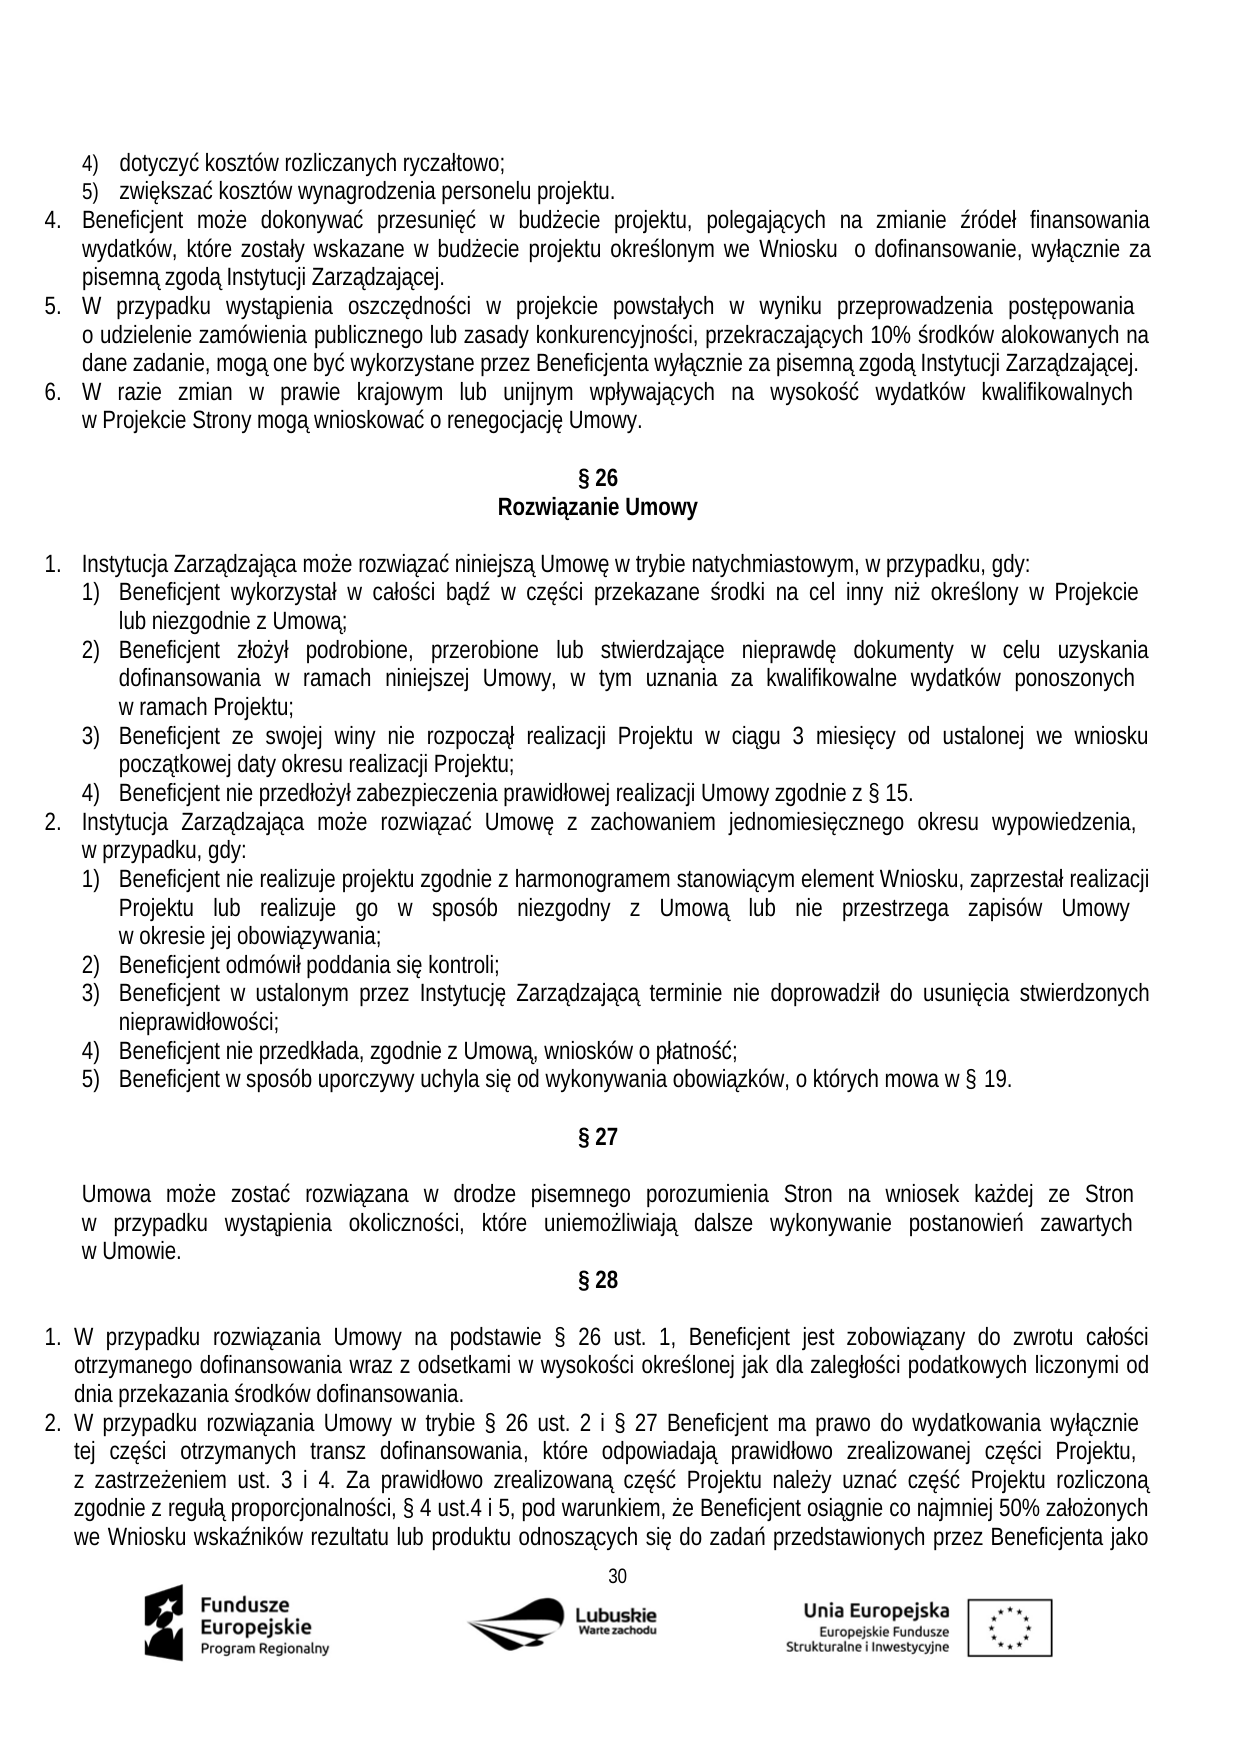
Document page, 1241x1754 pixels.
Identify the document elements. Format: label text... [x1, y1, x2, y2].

list Beneficjent odmówił poddania się kontroli; [82, 950, 1152, 978]
list zwiększać kosztów wynagrodzenia personelu projektu. [82, 176, 1152, 205]
list Instytucja Zarządzająca może rozwiązać Umowę z zachowaniem jednomiesięcznego okresu wypowiedzenia, w przypadku, gdy: [44, 807, 1152, 864]
list Beneficjent nie realizuje projektu zgodnie z harmonogramem stanowiącym element Wniosku, zaprzestał realizacji Projektu lub realizuje go w sposób niezgodny z Umową lub nie przestrzega zapisów Umowy w okresie jej obowiązywania; [82, 864, 1152, 950]
list Beneficjent w sposób uporczywy uchyla się od wykonywania obowiązków, o których mowa w § 19. [82, 1064, 1152, 1093]
list W przypadku wystąpienia oszczędności w projekcie powstałych w wyniku przeprowadzenia postępowania o udzielenie zamówienia publicznego lub zasady konkurencyjności, przekraczających 10% środków alokowanych na dane zadanie, mogą one być wykorzystane przez Beneficjenta wyłącznie za pisemną zgodą Instytucji Zarządzającej. [44, 291, 1152, 377]
list § 26 [44, 463, 1152, 491]
text § 27 [44, 1122, 1152, 1150]
list Umowa może zostać rozwiązana w drodze pisemnego porozumienia Stron na wniosek każdej ze Stron w przypadku wystąpienia okoliczności, które uniemożliwiają dalsze wykonywanie postanowień zawartych w Umowie. [82, 1179, 1152, 1265]
list Beneficjent nie przedkłada, zgodnie z Umową, wniosków o płatność; [82, 1036, 1152, 1064]
list Beneficjent w ustalonym przez Instytucję Zarządzającą terminie nie doprowadził do usunięcia stwierdzonych nieprawidłowości; [82, 978, 1152, 1036]
list Beneficjent nie przedłożył zabezpieczenia prawidłowej realizacji Umowy zgodnie z § 15. [82, 778, 1152, 807]
list Beneficjent ze swojej winy nie rozpoczął realizacji Projektu w ciągu 3 miesięcy od ustalonej we wniosku początkowej daty okresu realizacji Projektu; [82, 721, 1152, 778]
list dotyczyć kosztów rozliczanych ryczałtowo; [82, 148, 1152, 176]
list Beneficjent może dokonywać przesunięć w budżecie projektu, polegających na zmianie źródeł finansowania wydatków, które zostały wskazane w budżecie projektu określonym we Wniosku o dofinansowanie, wyłącznie za pisemną zgodą Instytucji Zarządzającej. [44, 205, 1152, 291]
text § 28 [44, 1265, 1152, 1322]
picture [125, 1564, 1071, 1681]
list Instytucja Zarządzająca może rozwiązać niniejszą Umowę w trybie natychmiastowym, w przypadku, gdy: [44, 549, 1152, 577]
list Beneficjent złożył podrobione, przerobione lub stwierdzające nieprawdę dokumenty w celu uzyskania dofinansowania w ramach niniejszej Umowy, w tym uznania za kwalifikowalne wydatków ponoszonych w ramach Projektu; [82, 635, 1152, 721]
list Beneficjent wykorzystał w całości bądź w części przekazane środki na cel inny niż określony w Projekcie lub niezgodnie z Umową; [82, 577, 1152, 635]
list W razie zmian w prawie krajowym lub unijnym wpływających na wysokość wydatków kwalifikowalnych w Projekcie Strony mogą wnioskować o renegocjację Umowy. [44, 377, 1152, 434]
text Rozwiązanie Umowy [44, 491, 1152, 520]
list W przypadku rozwiązania Umowy na podstawie § 26 ust. 1, Beneficjent jest zobowiązany do zwrotu całości otrzymanego dofinansowania wraz z odsetkami w wysokości określonej jak dla zaległości podatkowych liczonymi od dnia przekazania środków dofinansowania. [44, 1322, 1152, 1407]
